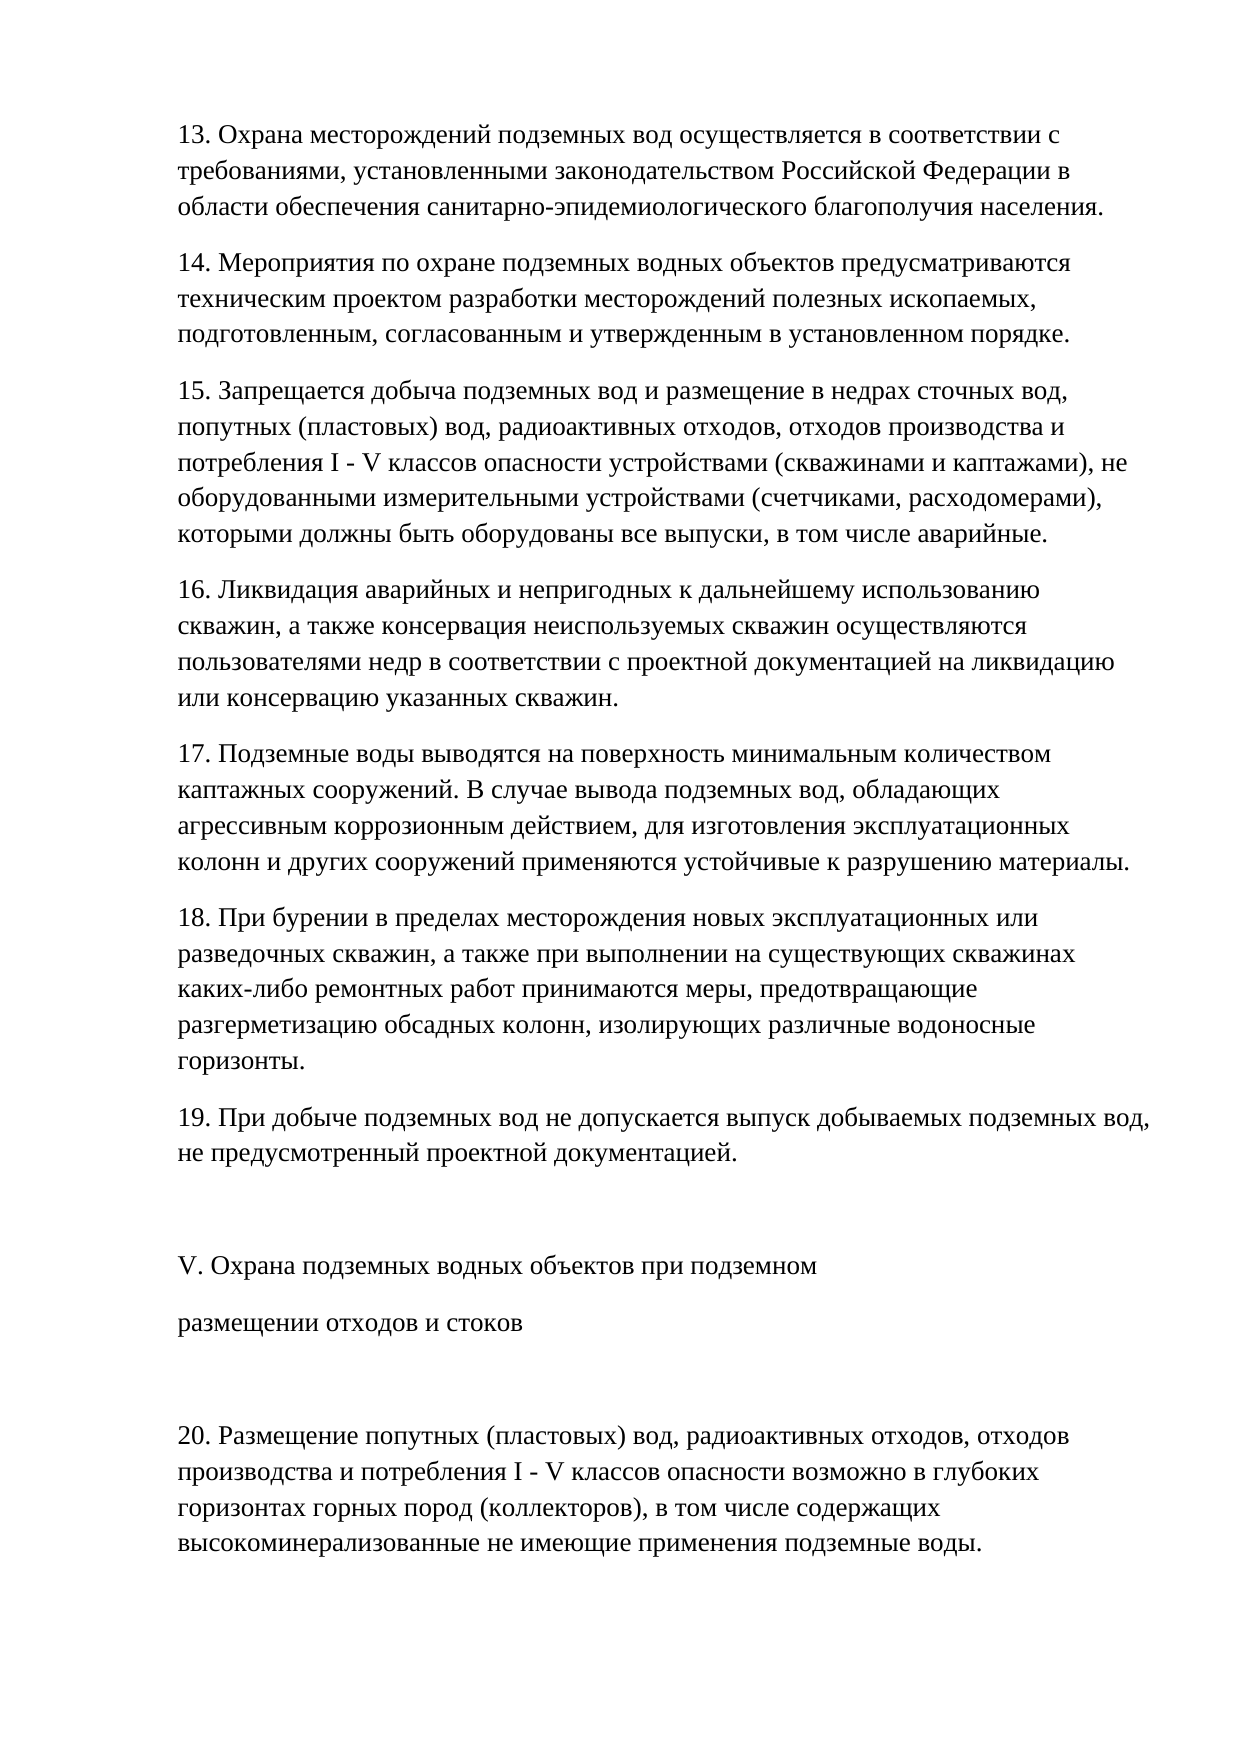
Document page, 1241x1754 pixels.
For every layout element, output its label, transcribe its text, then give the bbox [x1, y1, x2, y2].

text 16. Ликвидация аварийных и непригодных к дальнейшему использованию скважин, а также консервация неиспользуемых скважин осуществляются пользователями недр в соответствии с проектной документацией на ликвидацию или консервацию указанных скважин. [177, 574, 1152, 712]
text V. Охрана подземных водных объектов при подземном [177, 1249, 1152, 1281]
text 17. Подземные воды выводятся на поверхность минимальным количеством каптажных сооружений. В случае вывода подземных вод, обладающих агрессивным коррозионным действием, для изготовления эксплуатационных колонн и других сооружений применяются устойчивые к разрушению материалы. [177, 737, 1152, 876]
text 18. При бурении в пределах месторождения новых эксплуатационных или разведочных скважин, а также при выполнении на существующих скважинах каких-либо ремонтных работ принимаются меры, предотвращающие разгерметизацию обсадных колонн, изолирующих различные водоносные горизонты. [177, 901, 1152, 1075]
text 14. Мероприятия по охране подземных водных объектов предусматриваются техническим проектом разработки месторождений полезных ископаемых, подготовленным, согласованным и утвержденным в установленном порядке. [177, 246, 1152, 349]
text 13. Охрана месторождений подземных вод осуществляется в соответствии с требованиями, установленными законодательством Российской Федерации в области обеспечения санитарно-эпидемиологического благополучия населения. [177, 118, 1152, 221]
text 19. При добыче подземных вод не допускается выпуск добываемых подземных вод, не предусмотренный проектной документацией. [177, 1101, 1152, 1167]
text 20. Размещение попутных (пластовых) вод, радиоактивных отходов, отходов производства и потребления I - V классов опасности возможно в глубоких горизонтах горных пород (коллекторов), в том числе содержащих высокоминерализованные не имеющие применения подземные воды. [177, 1419, 1152, 1557]
text размещении отходов и стоков [177, 1306, 1152, 1337]
text 15. Запрещается добыча подземных вод и размещение в недрах сточных вод, попутных (пластовых) вод, радиоактивных отходов, отходов производства и потребления I - V классов опасности устройствами (скважинами и каптажами), не оборудованными измерительными устройствами (счетчиками, расходомерами), которыми должны быть оборудованы все выпуски, в том числе аварийные. [177, 374, 1152, 548]
